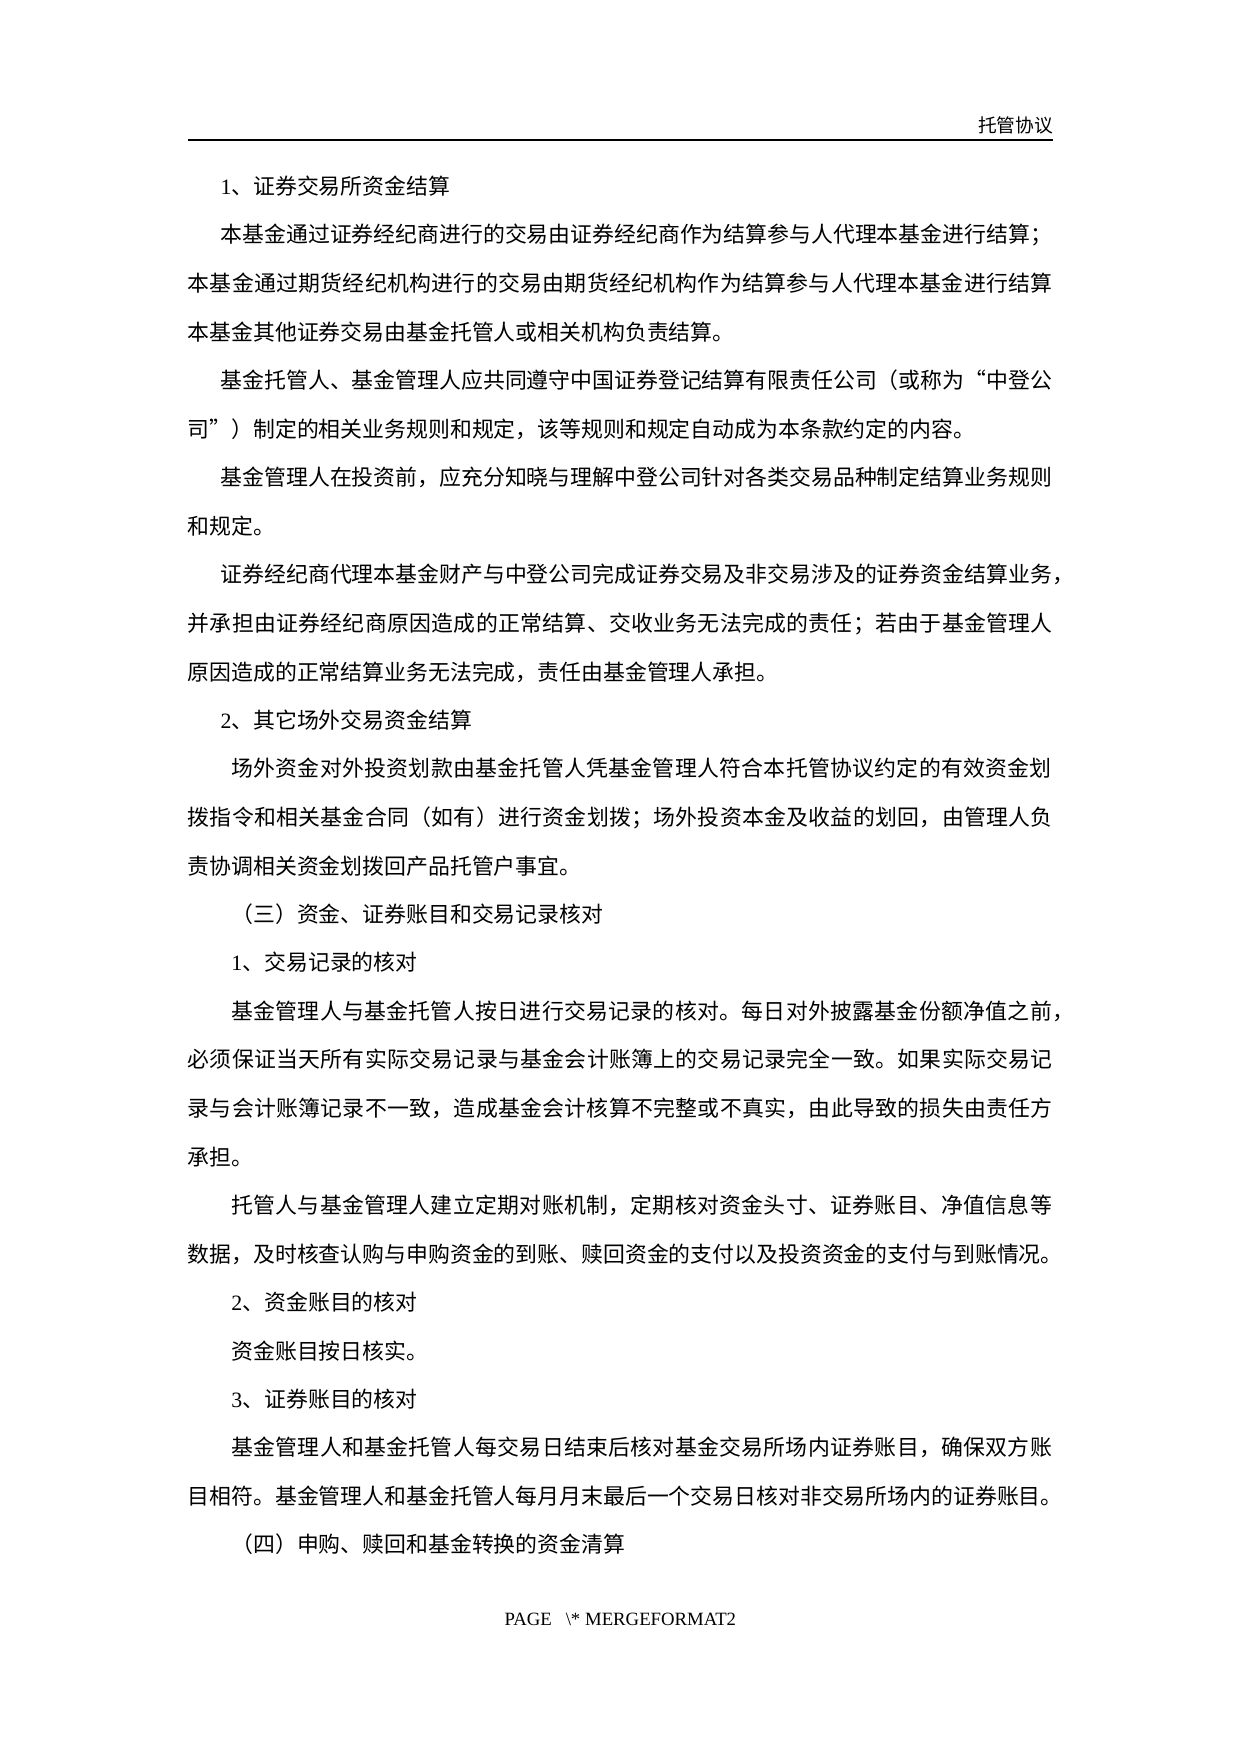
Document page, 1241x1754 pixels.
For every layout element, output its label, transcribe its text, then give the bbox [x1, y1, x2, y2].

text 资金账目按日核实。 [187, 1333, 1053, 1366]
text 基金托管人、基金管理人应共同遵守中国证券登记结算有限责任公司（或称为“中登公司”）制定的相关业务规则和规定，该等规则和规定自动成为本条款约定的内容。 [187, 362, 1053, 444]
text 本基金通过证券经纪商进行的交易由证券经纪商作为结算参与人代理本基金进行结算；本基金通过期货经纪机构进行的交易由期货经纪机构作为结算参与人代理本基金进行结算；本基金其他证券交易由基金托管人或相关机构负责结算。 [187, 217, 1053, 347]
text 基金管理人在投资前，应充分知晓与理解中登公司针对各类交易品种制定结算业务规则和规定。 [187, 459, 1053, 541]
text 1、交易记录的核对 [187, 945, 1053, 977]
text 基金管理人和基金托管人每交易日结束后核对基金交易所场内证券账目，确保双方账目相符。基金管理人和基金托管人每月月末最后一个交易日核对非交易所场内的证券账目。 [187, 1430, 1053, 1511]
text 2、其它场外交易资金结算 [187, 702, 1053, 735]
text （三）资金、证券账目和交易记录核对 [187, 897, 1053, 929]
text 3、证券账目的核对 [187, 1382, 1053, 1414]
text （四）申购、赎回和基金转换的资金清算 [187, 1527, 1053, 1559]
text 托管人与基金管理人建立定期对账机制，定期核对资金头寸、证券账目、净值信息等数据，及时核查认购与申购资金的到账、赎回资金的支付以及投资资金的支付与到账情况。 [187, 1188, 1053, 1269]
text 基金管理人与基金托管人按日进行交易记录的核对。每日对外披露基金份额净值之前，必须保证当天所有实际交易记录与基金会计账簿上的交易记录完全一致。如果实际交易记录与会计账簿记录不一致，造成基金会计核算不完整或不真实，由此导致的损失由责任方承担。 [187, 993, 1053, 1172]
text 2、资金账目的核对 [187, 1285, 1053, 1317]
text 1、证券交易所资金结算 [187, 168, 1053, 201]
text 场外资金对外投资划款由基金托管人凭基金管理人符合本托管协议约定的有效资金划拨指令和相关基金合同（如有）进行资金划拨；场外投资本金及收益的划回，由管理人负责协调相关资金划拨回产品托管户事宜。 [187, 751, 1053, 881]
text 证券经纪商代理本基金财产与中登公司完成证券交易及非交易涉及的证券资金结算业务，并承担由证券经纪商原因造成的正常结算、交收业务无法完成的责任；若由于基金管理人原因造成的正常结算业务无法完成，责任由基金管理人承担。 [187, 557, 1053, 687]
